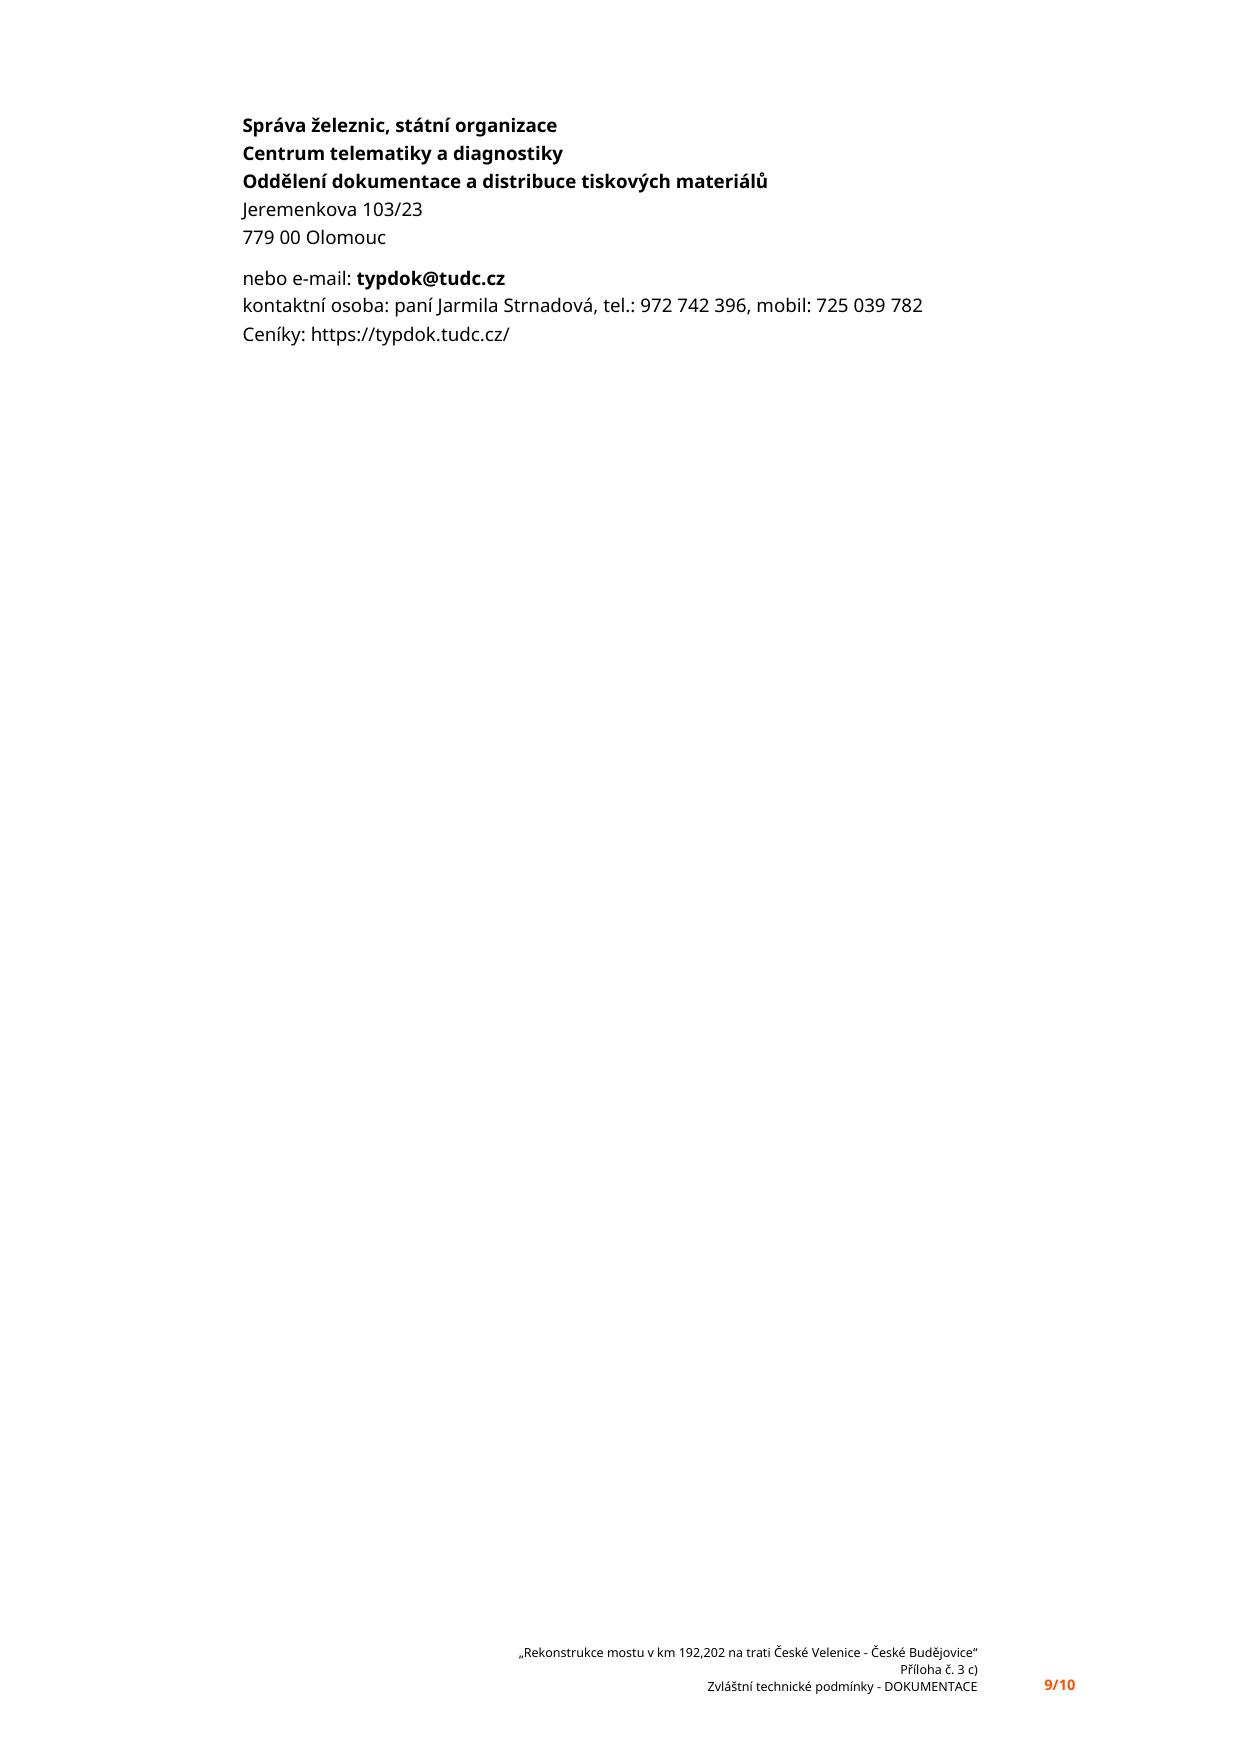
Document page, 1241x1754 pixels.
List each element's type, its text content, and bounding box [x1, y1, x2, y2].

text Jeremenkova 103/23 [242, 196, 1075, 222]
text kontaktní osoba: paní Jarmila Strnadová, tel.: 972 742 396, mobil: 725 039 782 [242, 293, 1075, 318]
text Oddělení dokumentace a distribuce tiskových materiálů [242, 168, 1075, 194]
text Centrum telematiky a diagnostiky [242, 140, 1075, 166]
text Správa železnic, státní organizace [242, 112, 1075, 138]
text 779 00 Olomouc [242, 224, 1075, 250]
text Ceníky: https://typdok.tudc.cz/ [242, 321, 1075, 346]
text nebo e-mail: typdok@tudc.cz [242, 265, 1075, 290]
